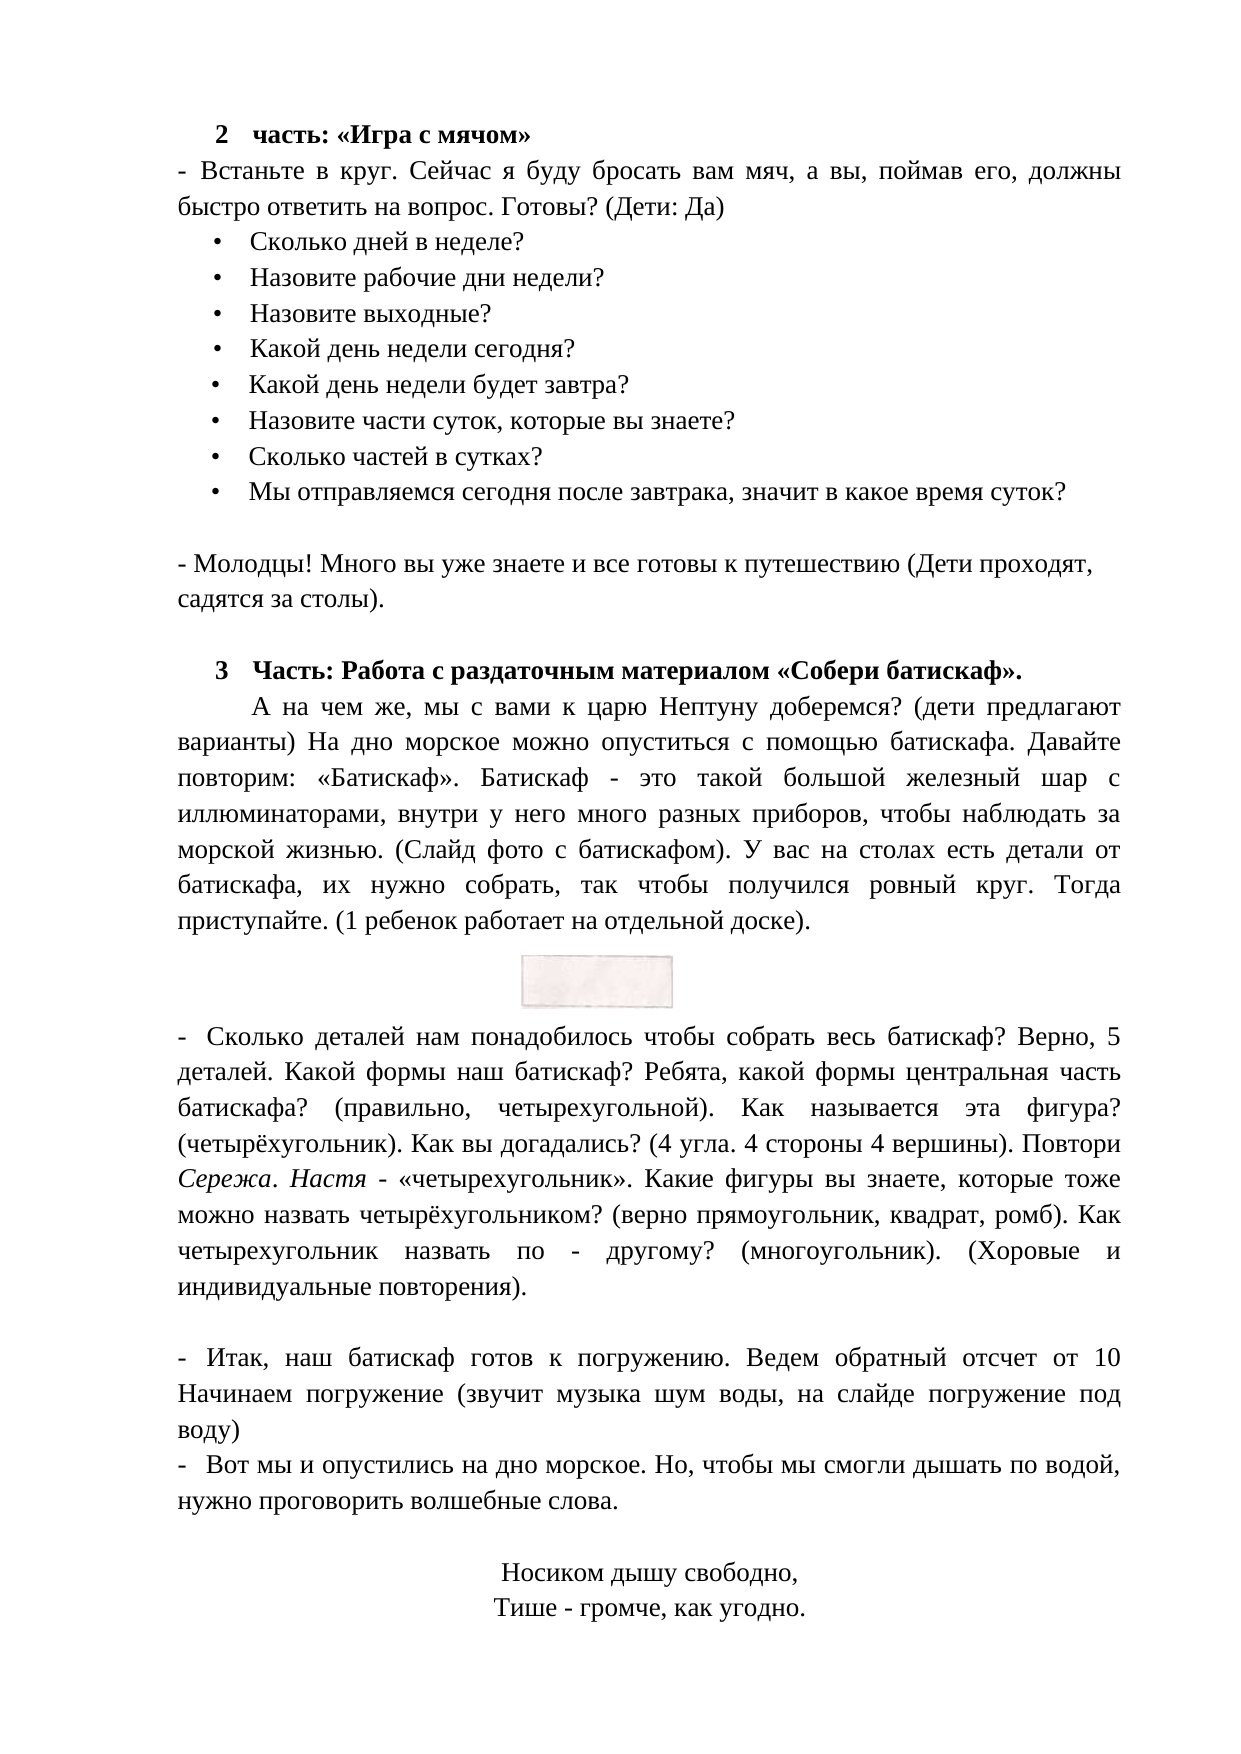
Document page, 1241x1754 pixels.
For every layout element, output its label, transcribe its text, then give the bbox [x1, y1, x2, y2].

list Сколько частей в сутках? [177, 440, 1122, 471]
list Часть: Работа с раздаточным материалом «Собери батискаф». [215, 654, 1122, 685]
list Мы отправляемся сегодня после завтрака, значит в какое время суток? [177, 475, 1122, 507]
list Назовите рабочие дни недели? [177, 261, 1122, 292]
list часть: «Игра с мячом» [215, 118, 1122, 149]
list Назовите части суток, которые вы знаете? [177, 404, 1122, 435]
list Какой день недели будет завтра? [177, 368, 1122, 399]
text Носиком дышу свободно, [177, 1556, 1122, 1587]
list Назовите выходные? [177, 297, 1122, 328]
list Какой день недели сегодня? [177, 332, 1122, 364]
list Сколько дней в неделе? [177, 225, 1122, 256]
list Встаньте в круг. Сейчас я буду бросать вам мяч, а вы, поймав его, должны быстро ответить на вопрос. Готовы? (Дети: Да) [177, 154, 1122, 221]
text Тише - громче, как угодно. [177, 1591, 1122, 1622]
text - Молодцы! Много вы уже знаете и все готовы к путешествию (Дети проходят, садятся за столы). [177, 547, 1122, 614]
list Сколько деталей нам понадобилось чтобы собрать весь батискаф? Верно, 5 деталей. Какой формы наш батискаф? Ребята, какой формы центральная часть батискафа? (правильно, четырехугольной). Как называется эта фигура? (четырёхугольник). Как вы догадались? (4 угла. 4 стороны 4 вершины). Повтори Сережа. Настя - «четырехугольник». Какие фигуры вы знаете, которые тоже можно назвать четырёхугольником? (верно прямоугольник, квадрат, ромб). Как четырехугольник назвать по - другому? (многоугольник). (Хоровые и индивидуальные повторения). [177, 1020, 1122, 1301]
list Итак, наш батискаф готов к погружению. Ведем обратный отсчет от 10 Начинаем погружение (звучит музыка шум воды, на слайде погружение под воду) [177, 1341, 1122, 1444]
picture [521, 955, 674, 1009]
text А на чем же, мы с вами к царю Нептуну доберемся? (дети предлагают варианты) На дно морское можно опуститься с помощью батискафа. Давайте повторим: «Батискаф». Батискаф - это такой большой железный шар с иллюминаторами, внутри у него много разных приборов, чтобы наблюдать за морской жизнью. (Слайд фото с батискафом). У вас на столах есть детали от батискафа, их нужно собрать, так чтобы получился ровный круг. Тогда приступайте. (1 ребенок работает на отдельной доске). [177, 690, 1122, 935]
list Вот мы и опустились на дно морское. Но, чтобы мы смогли дышать по водой, нужно проговорить волшебные слова. [177, 1448, 1122, 1515]
